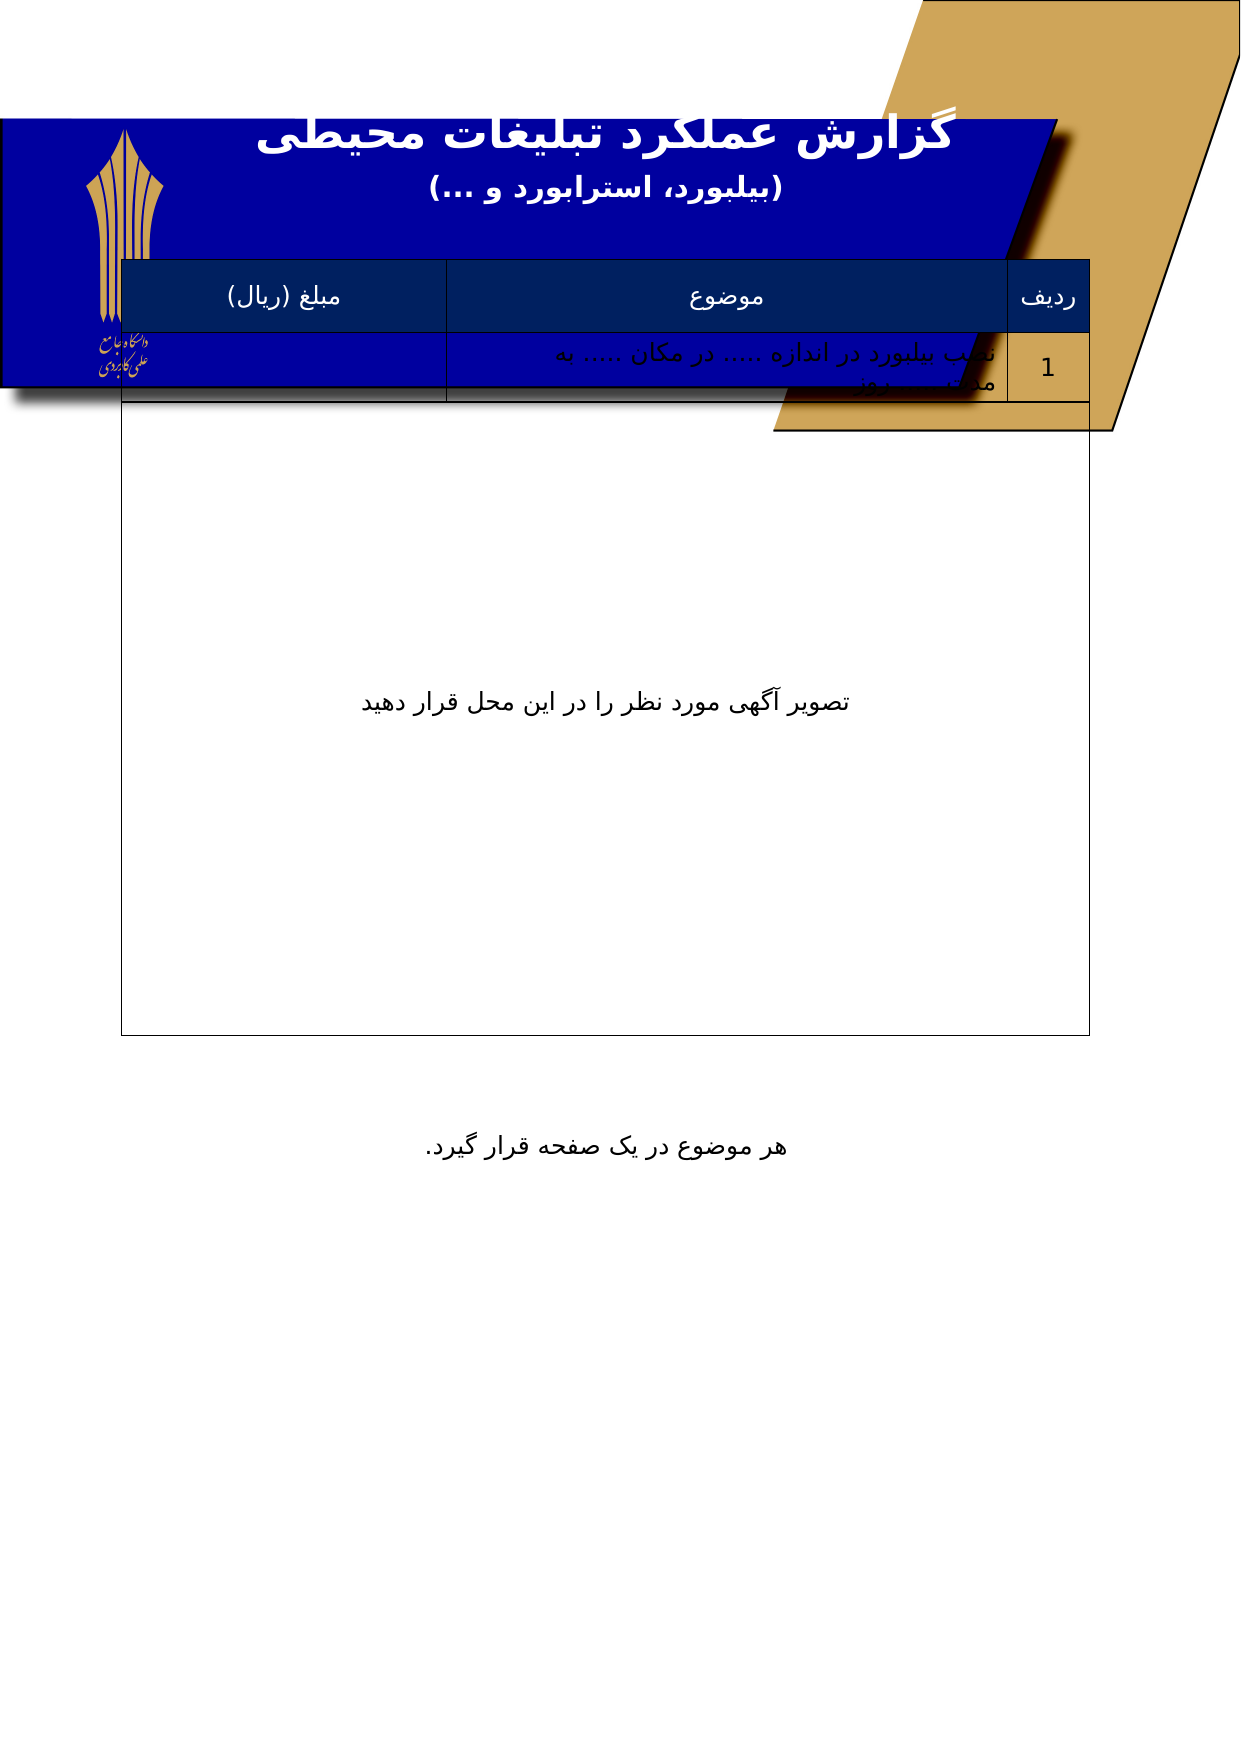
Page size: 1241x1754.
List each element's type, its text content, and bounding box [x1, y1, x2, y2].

text (بیلبورد، استرابورد و ...) [122, 170, 1090, 204]
table_header ردیف [1008, 260, 1089, 332]
table_cell 1 [1008, 333, 1089, 401]
picture [0, 0, 1241, 469]
text هر موضوع در یک صفحه قرار گیرد. [122, 1131, 1090, 1160]
table_header مبلغ (ریال) [122, 260, 446, 332]
table_cell [122, 333, 446, 401]
table_cell نصب بیلبورد در اندازه ..... در مکان ..... به مدت ..... روز [447, 333, 1007, 401]
text گزارش عملکرد تبلیغات محیطی [122, 106, 1090, 159]
table_cell تصویر آگهی مورد نظر را در این محل قرار دهید [122, 403, 1089, 1035]
table_header موضوع [447, 260, 1007, 332]
